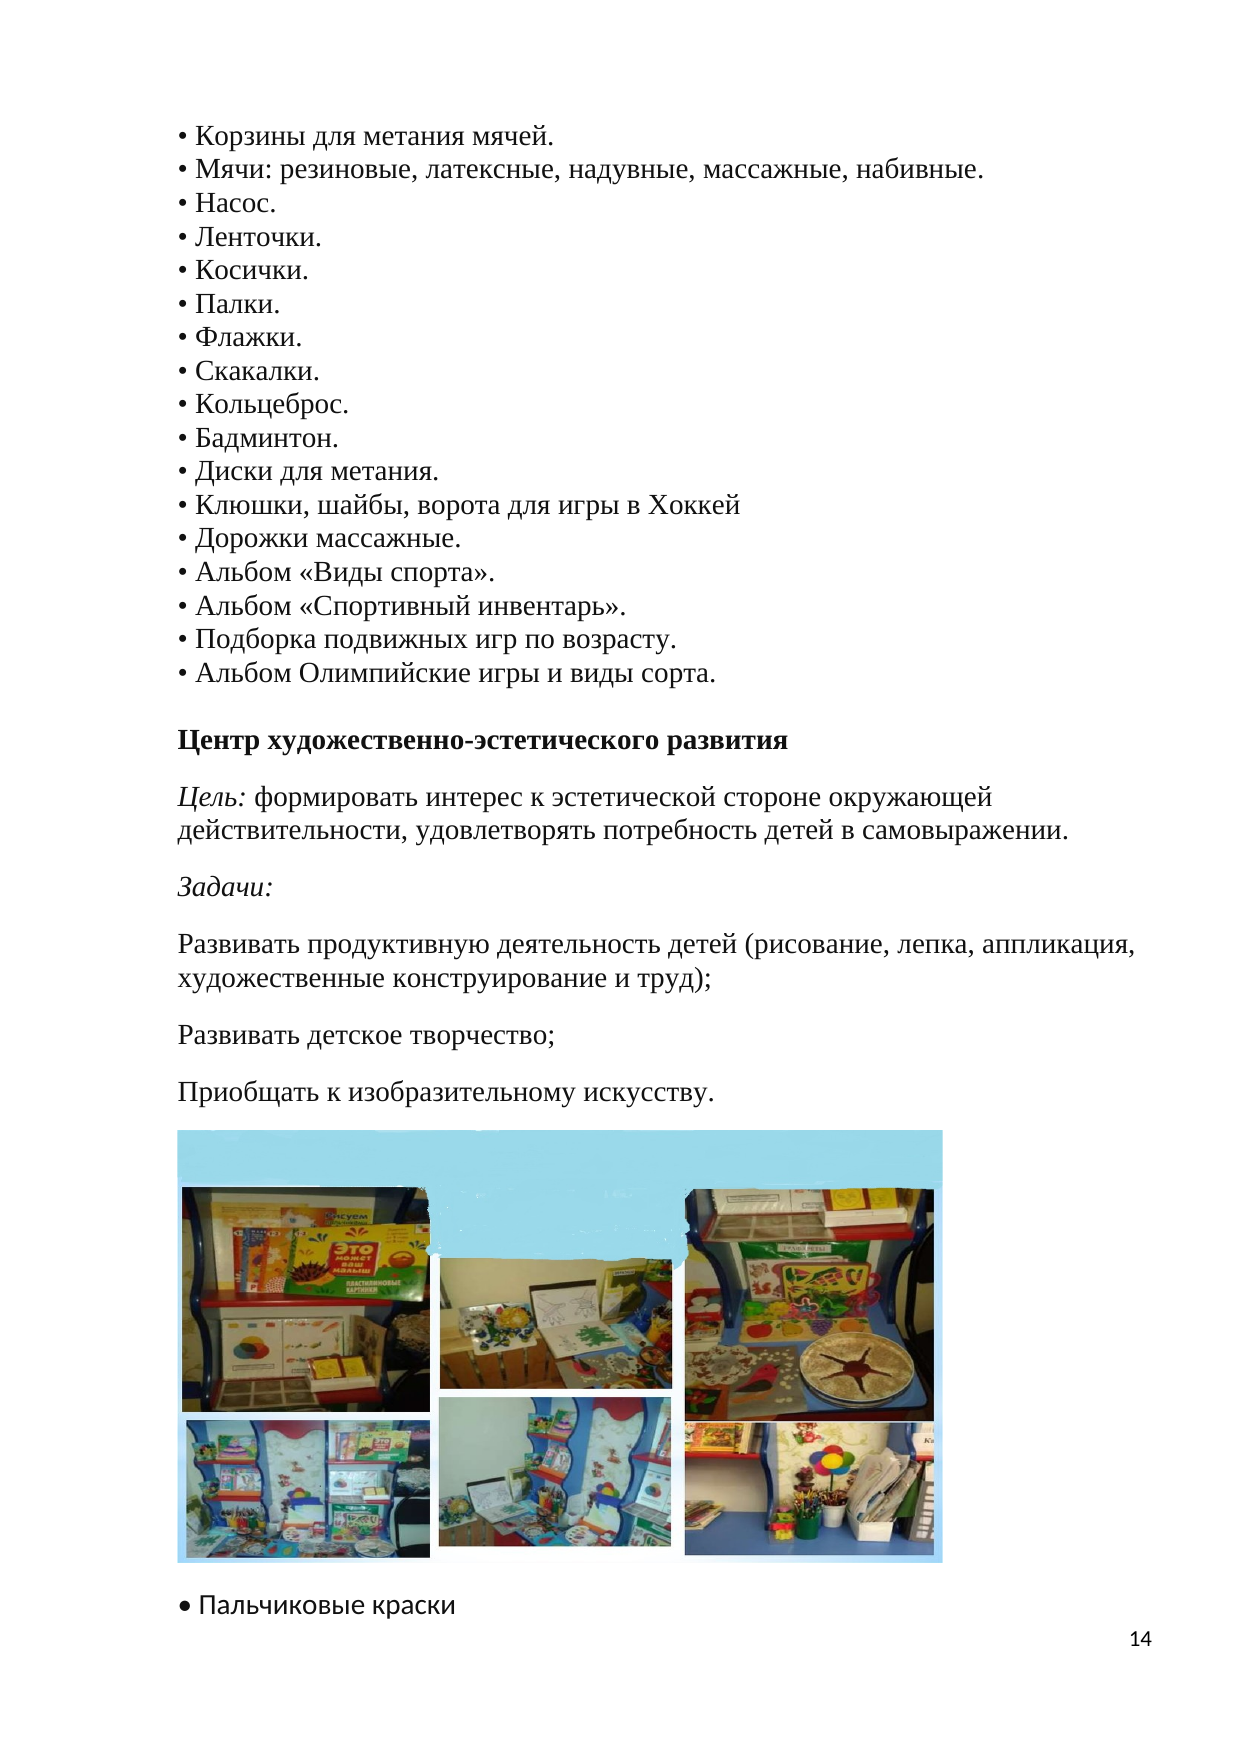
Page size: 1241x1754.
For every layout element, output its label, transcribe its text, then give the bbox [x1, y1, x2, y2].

text • Насос. [177, 185, 1152, 219]
text Развивать детское творчество; [177, 1017, 1152, 1050]
text Приобщать к изобразительному искусству. [177, 1074, 1152, 1107]
text • Альбом «Спортивный инвентарь». [177, 588, 1152, 621]
text • Корзины для метания мячей. [177, 118, 1152, 152]
text • Палки. [177, 286, 1152, 319]
text • Диски для метания. [177, 453, 1152, 487]
text • Пальчиковые краски [177, 1586, 1152, 1622]
text Развивать продуктивную деятельность детей (рисование, лепка, аппликация, художественные конструирование и труд); [177, 926, 1152, 993]
text • Косички. [177, 252, 1152, 286]
text • Альбом «Виды спорта». [177, 554, 1152, 588]
picture [177, 1130, 943, 1563]
text • Флажки. [177, 319, 1152, 353]
text • Ленточки. [177, 219, 1152, 252]
text Центр художественно-эстетического развития [177, 722, 1152, 755]
text • Бадминтон. [177, 420, 1152, 453]
text • Кольцеброс. [177, 386, 1152, 420]
text • Клюшки, шайбы, ворота для игры в Хоккей [177, 487, 1152, 521]
text • Скакалки. [177, 353, 1152, 386]
text Цель: формировать интерес к эстетической стороне окружающей действительности, удовлетворять потребность детей в самовыражении. [177, 779, 1152, 846]
text • Мячи: резиновые, латексные, надувные, массажные, набивные. [177, 152, 1152, 185]
text • Альбом Олимпийские игры и виды сорта. [177, 655, 1152, 688]
text Задачи: [177, 869, 1152, 903]
text • Подборка подвижных игр по возрасту. [177, 621, 1152, 655]
text • Дорожки массажные. [177, 521, 1152, 554]
